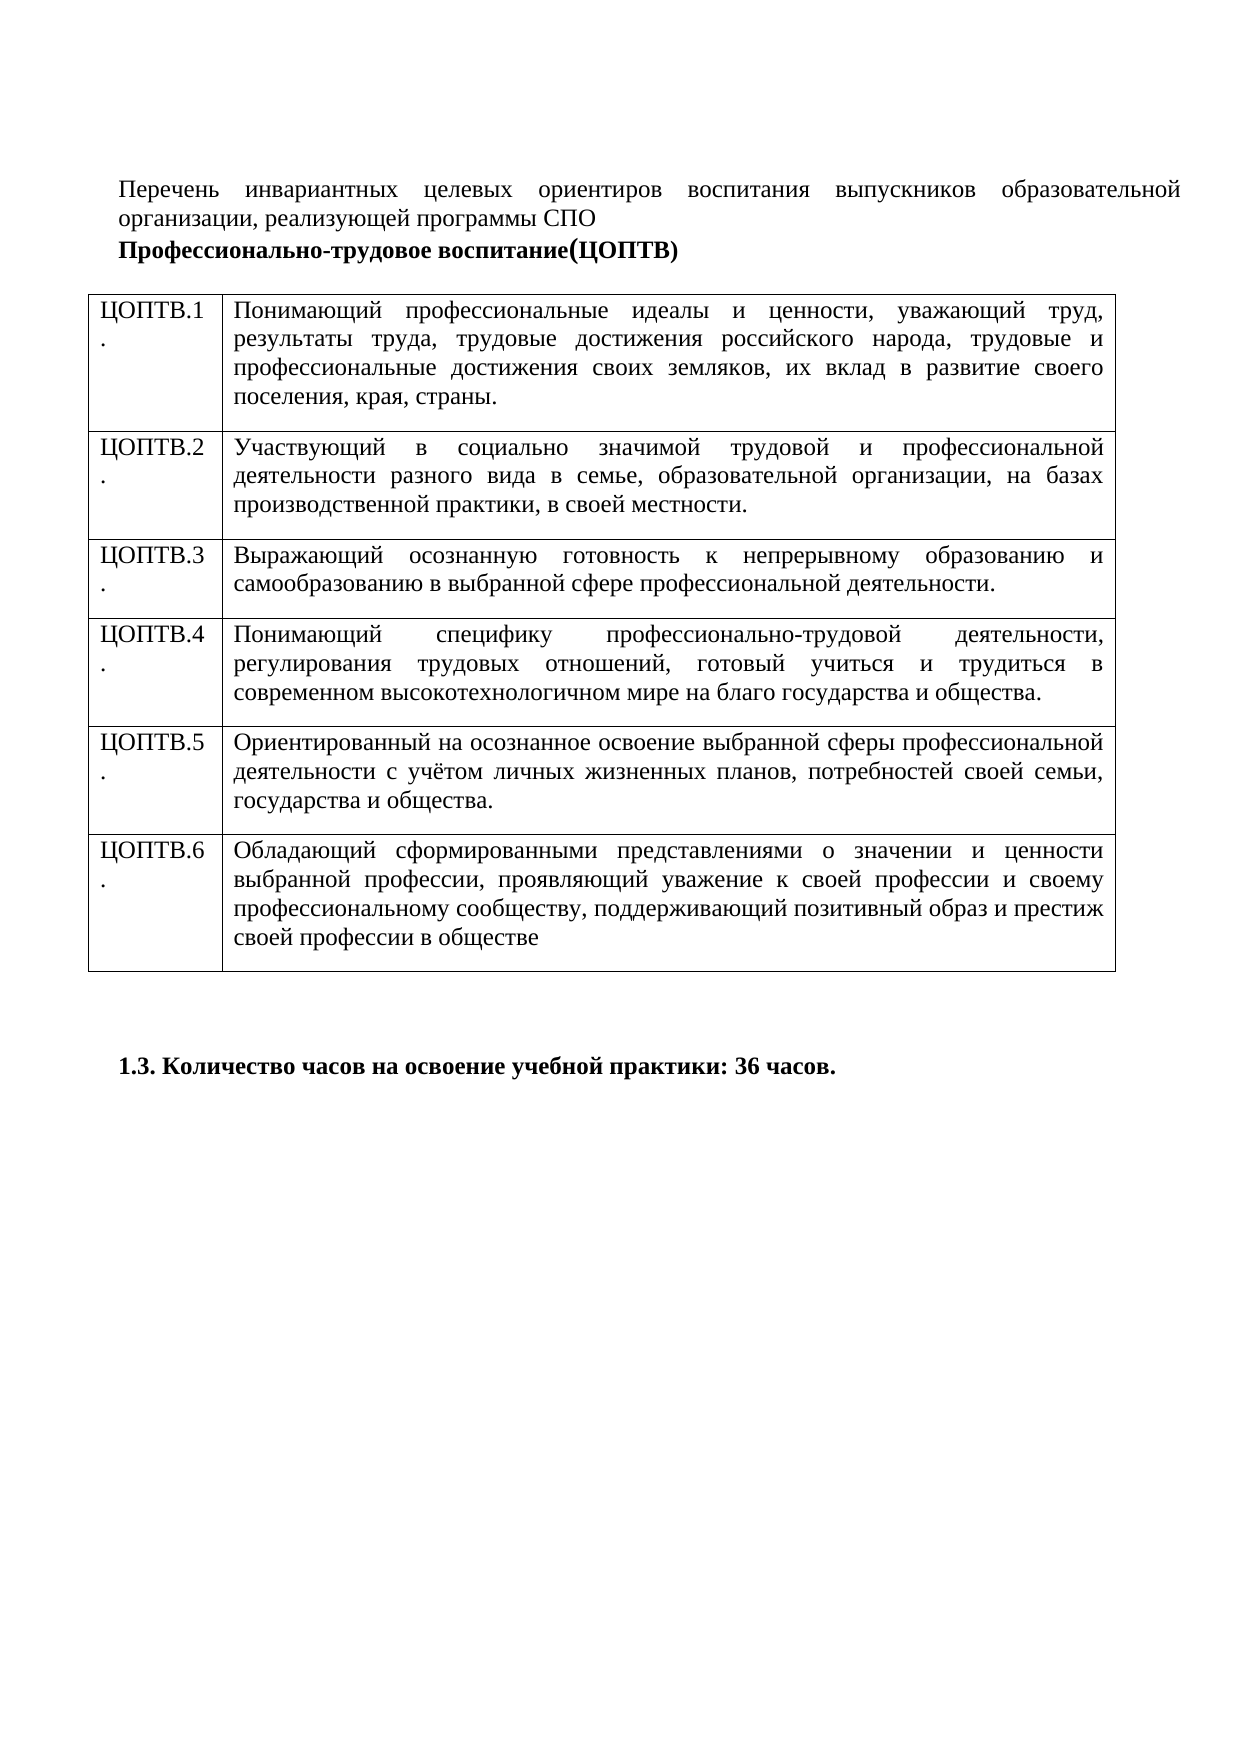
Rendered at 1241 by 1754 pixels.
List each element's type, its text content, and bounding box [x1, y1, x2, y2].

table_cell Обладающий сформированными представлениями о значении и ценности выбранной профессии, проявляющий уважение к своей профессии и своему профессиональному сообществу, поддерживающий позитивный образ и престиж своей профессии в обществе [223, 835, 1115, 971]
table_cell ЦОПТВ.3. [89, 540, 222, 618]
table_cell Ориентированный на осознанное освоение выбранной сферы профессиональной деятельности с учётом личных жизненных планов, потребностей своей семьи, государства и общества. [223, 727, 1115, 834]
table_cell Понимающий специфику профессионально-трудовой деятельности, регулирования трудовых отношений, готовый учиться и трудиться в современном высокотехнологичном мире на благо государства и общества. [223, 619, 1115, 726]
text 1.3. Количество часов на освоение учебной практики: 36 часов. [118, 1051, 1181, 1080]
table_cell ЦОПТВ.2. [89, 432, 222, 539]
table_cell ЦОПТВ.6. [89, 835, 222, 971]
table_cell Участвующий в социально значимой трудовой и профессиональной деятельности разного вида в семье, образовательной организации, на базах производственной практики, в своей местности. [223, 432, 1115, 539]
table_cell Выражающий осознанную готовность к непрерывному образованию и самообразованию в выбранной сфере профессиональной деятельности. [223, 540, 1115, 618]
table_header ЦОПТВ.1. [89, 295, 222, 431]
text Перечень инвариантных целевых ориентиров воспитания выпускников образовательной организации, реализующей программы СПО [118, 174, 1181, 231]
table_cell ЦОПТВ.5. [89, 727, 222, 834]
text Профессионально-трудовое воспитание(ЦОПТВ) [118, 231, 1181, 265]
table_cell ЦОПТВ.4. [89, 619, 222, 726]
table_header Понимающий профессиональные идеалы и ценности, уважающий труд, результаты труда, трудовые достижения российского народа, трудовые и профессиональные достижения своих земляков, их вклад в развитие своего поселения, края, страны. [223, 295, 1115, 431]
